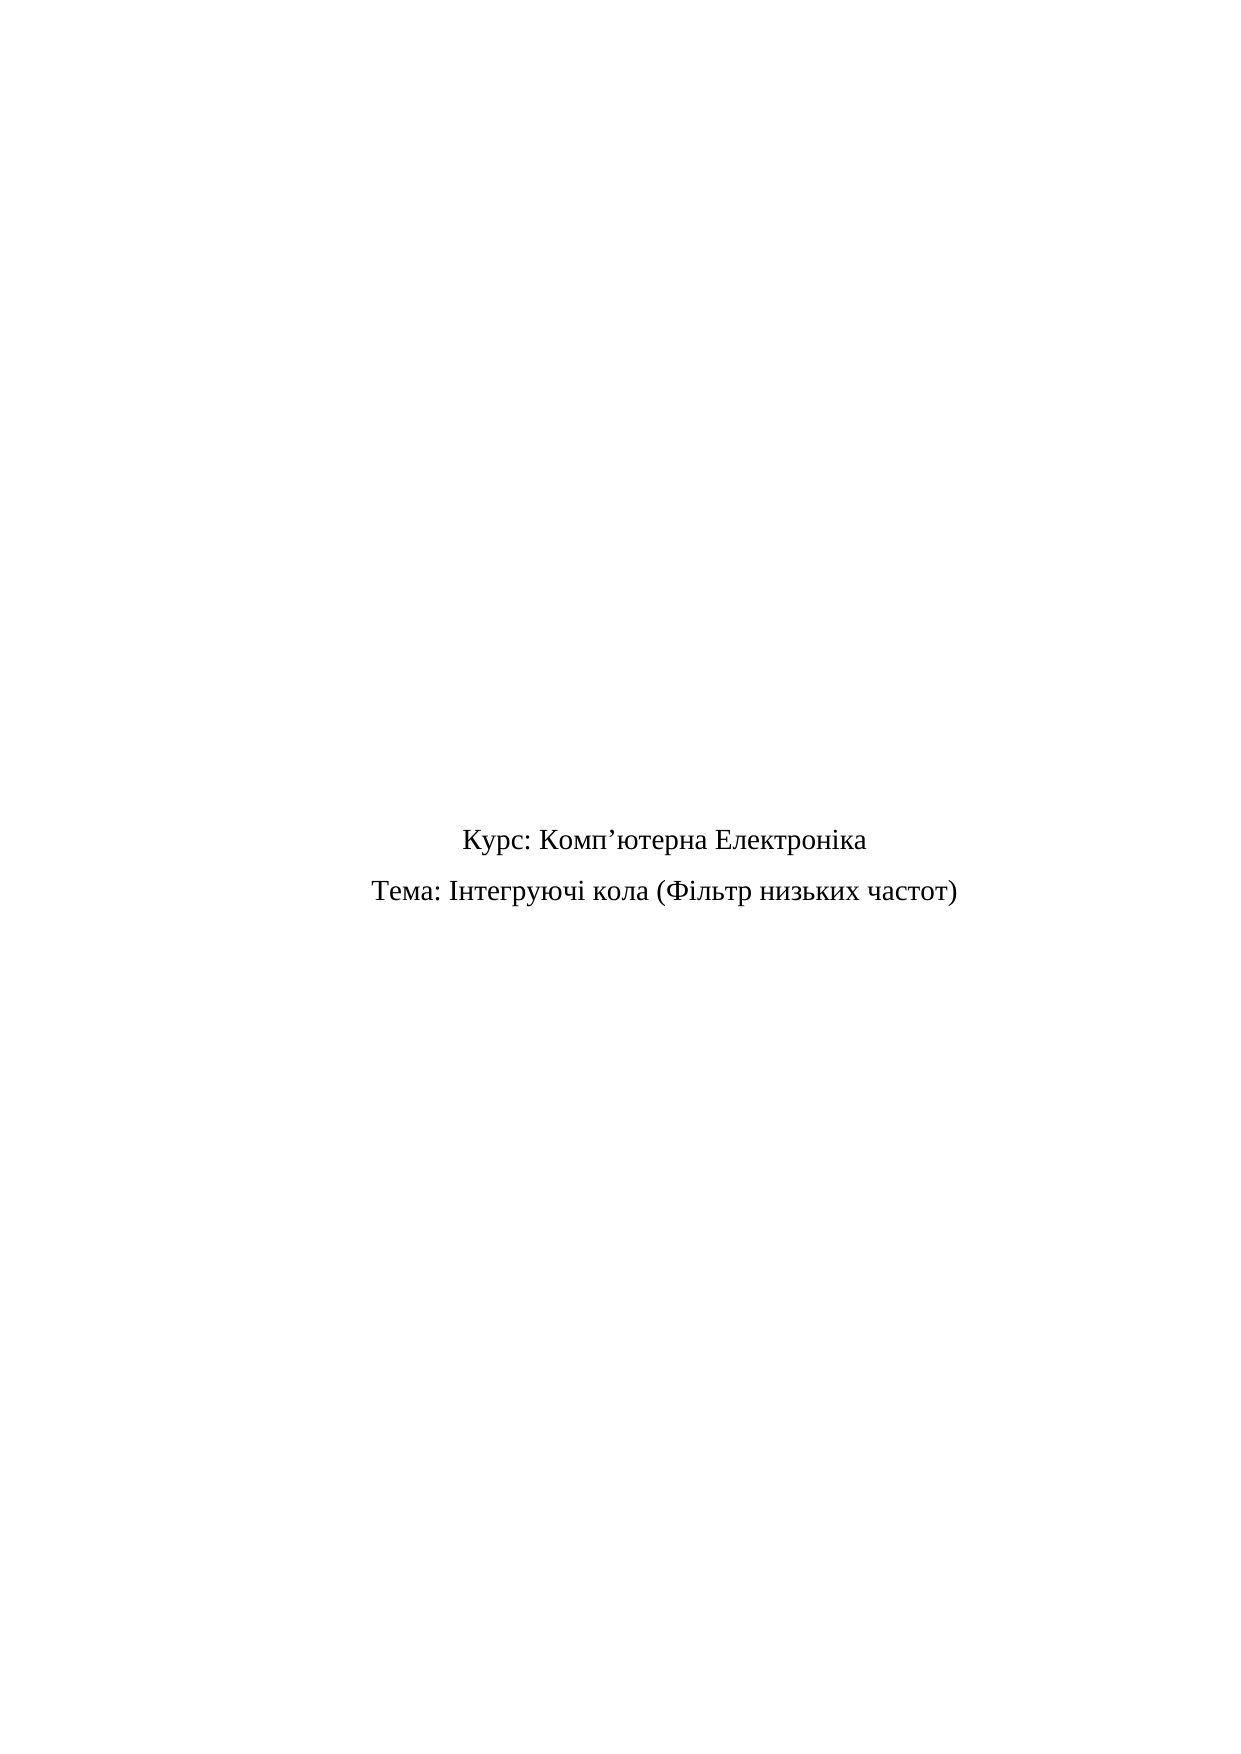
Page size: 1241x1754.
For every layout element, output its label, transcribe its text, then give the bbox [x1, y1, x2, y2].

text Курс: Комп’ютерна Електроніка [177, 822, 1152, 856]
text Тема: Інтегруючі кола (Фільтр низьких частот) [177, 873, 1152, 906]
